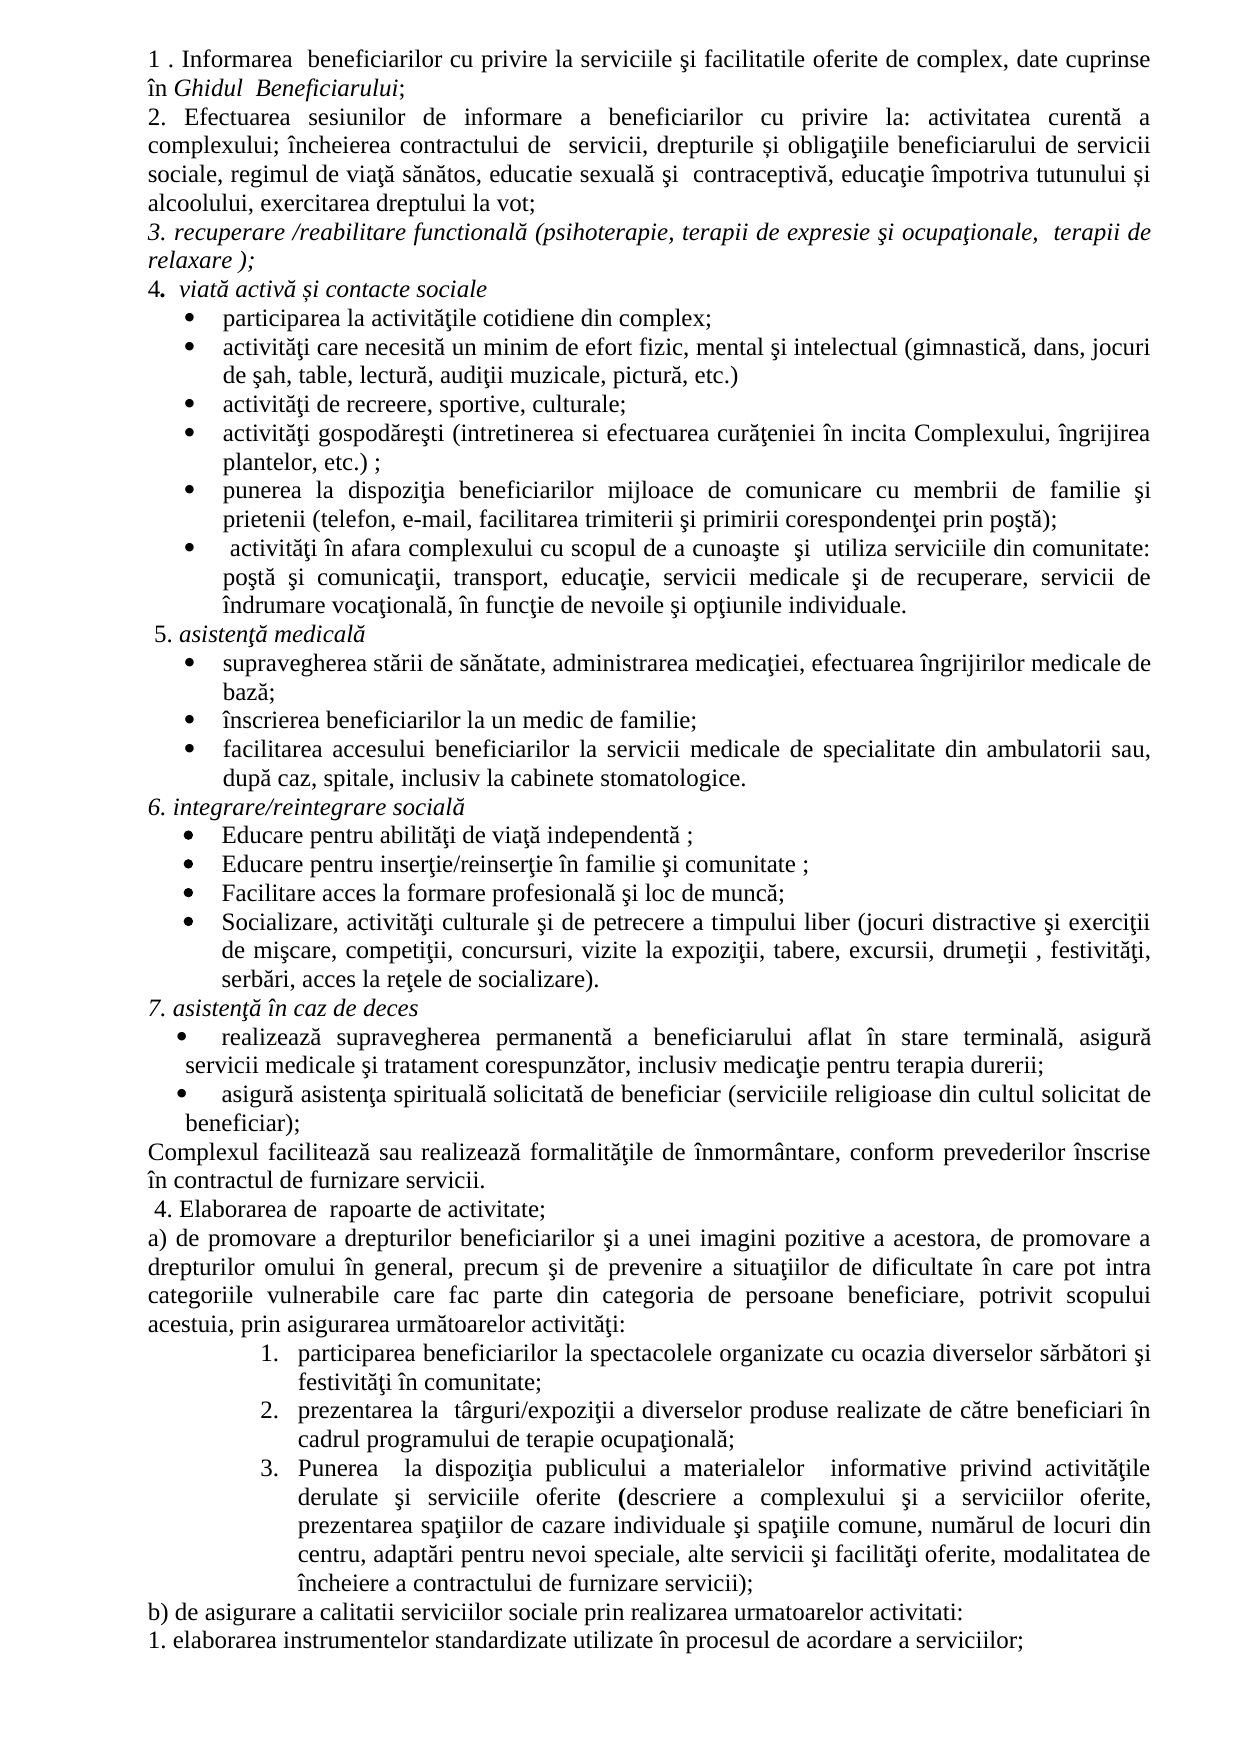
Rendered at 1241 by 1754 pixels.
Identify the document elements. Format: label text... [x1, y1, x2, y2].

list Facilitare acces la formare profesională şi loc de muncă; [184, 878, 1152, 907]
text 2. Efectuarea sesiunilor de informare a beneficiarilor cu privire la: activitatea curentă a complexului; încheierea contractului de servicii, drepturile și obligaţiile beneficiarului de servicii sociale, regimul de viaţă sănătos, educatie sexuală şi contraceptivă, educaţie împotriva tutunului și alcoolului, exercitarea dreptului la vot; [148, 102, 1152, 217]
list activităţi care necesită un minim de efort fizic, mental şi intelectual (gimnastică, dans, jocuri de şah, table, lectură, audiţii muzicale, pictură, etc.) [185, 332, 1152, 389]
text 4. viată activă și contacte sociale [148, 274, 1152, 303]
text 3. recuperare /reabilitare functională (psihoterapie, terapii de expresie şi ocupaţionale, terapii de relaxare ); [148, 217, 1152, 274]
list activităţi de recreere, sportive, culturale; [185, 389, 1152, 418]
list înscrierea beneficiarilor la un medic de familie; [185, 706, 1152, 734]
text b) de asigurare a calitatii serviciilor sociale prin realizarea urmatoarelor activitati: [148, 1597, 1152, 1626]
text 7. asistenţă în caz de deces [148, 993, 1152, 1022]
list asigură asistenţa spirituală solicitată de beneficiar (serviciile religioase din cultul solicitat de beneficiar); [177, 1079, 1152, 1137]
text a) de promovare a drepturilor beneficiarilor şi a unei imagini pozitive a acestora, de promovare a drepturilor omului în general, precum şi de prevenire a situaţiilor de dificultate în care pot intra categoriile vulnerabile care fac parte din categoria de persoane beneficiare, potrivit scopului acestuia, prin asigurarea următoarelor activităţi: [148, 1223, 1152, 1338]
list supravegherea stării de sănătate, administrarea medicaţiei, efectuarea îngrijirilor medicale de bază; [185, 648, 1152, 706]
list activităţi gospodăreşti (intretinerea si efectuarea curăţeniei în incita Complexului, îngrijirea plantelor, etc.) ; [185, 418, 1152, 476]
text 6. integrare/reintegrare socială [148, 792, 1152, 821]
list participarea la activităţile cotidiene din complex; [185, 303, 1152, 332]
list Educare pentru inserţie/reinserţie în familie şi comunitate ; [184, 849, 1152, 878]
list prezentarea la târguri/expoziţii a diverselor produse realizate de către beneficiari în cadrul programului de terapie ocupaţională; [260, 1396, 1152, 1453]
text 1. elaborarea instrumentelor standardizate utilizate în procesul de acordare a serviciilor; [148, 1626, 1152, 1654]
text 4. Elaborarea de rapoarte de activitate; [148, 1194, 1152, 1223]
list Educare pentru abilităţi de viaţă independentă ; [184, 821, 1152, 849]
list realizează supravegherea permanentă a beneficiarului aflat în stare terminală, asigură servicii medicale şi tratament corespunzător, inclusiv medicaţie pentru terapia durerii; [177, 1022, 1152, 1079]
list participarea beneficiarilor la spectacolele organizate cu ocazia diverselor sărbători şi festivităţi în comunitate; [260, 1338, 1152, 1396]
list Socializare, activităţi culturale şi de petrecere a timpului liber (jocuri distractive şi exerciţii de mişcare, competiţii, concursuri, vizite la expoziţii, tabere, excursii, drumeţii , festivităţi, serbări, acces la reţele de socializare). [184, 907, 1152, 993]
text Complexul facilitează sau realizează formalităţile de înmormântare, conform prevederilor înscrise în contractul de furnizare servicii. [148, 1137, 1152, 1194]
list facilitarea accesului beneficiarilor la servicii medicale de specialitate din ambulatorii sau, după caz, spitale, inclusiv la cabinete stomatologice. [185, 734, 1152, 792]
text 1 . Informarea beneficiarilor cu privire la serviciile şi facilitatile oferite de complex, date cuprinse în Ghidul Beneficiarului; [148, 44, 1152, 102]
text 5. asistenţă medicală [148, 619, 1152, 648]
list Punerea la dispoziţia publicului a materialelor informative privind activităţile derulate şi serviciile oferite (descriere a complexului şi a serviciilor oferite, prezentarea spaţiilor de cazare individuale şi spaţiile comune, numărul de locuri din centru, adaptări pentru nevoi speciale, alte servicii şi facilităţi oferite, modalitatea de încheiere a contractului de furnizare servicii); [260, 1453, 1152, 1597]
list activităţi în afara complexului cu scopul de a cunoaşte şi utiliza serviciile din comunitate: poştă şi comunicaţii, transport, educaţie, servicii medicale şi de recuperare, servicii de îndrumare vocaţională, în funcţie de nevoile şi opţiunile individuale. [185, 533, 1152, 619]
list punerea la dispoziţia beneficiarilor mijloace de comunicare cu membrii de familie şi prietenii (telefon, e-mail, facilitarea trimiterii şi primirii corespondenţei prin poştă); [185, 476, 1152, 533]
